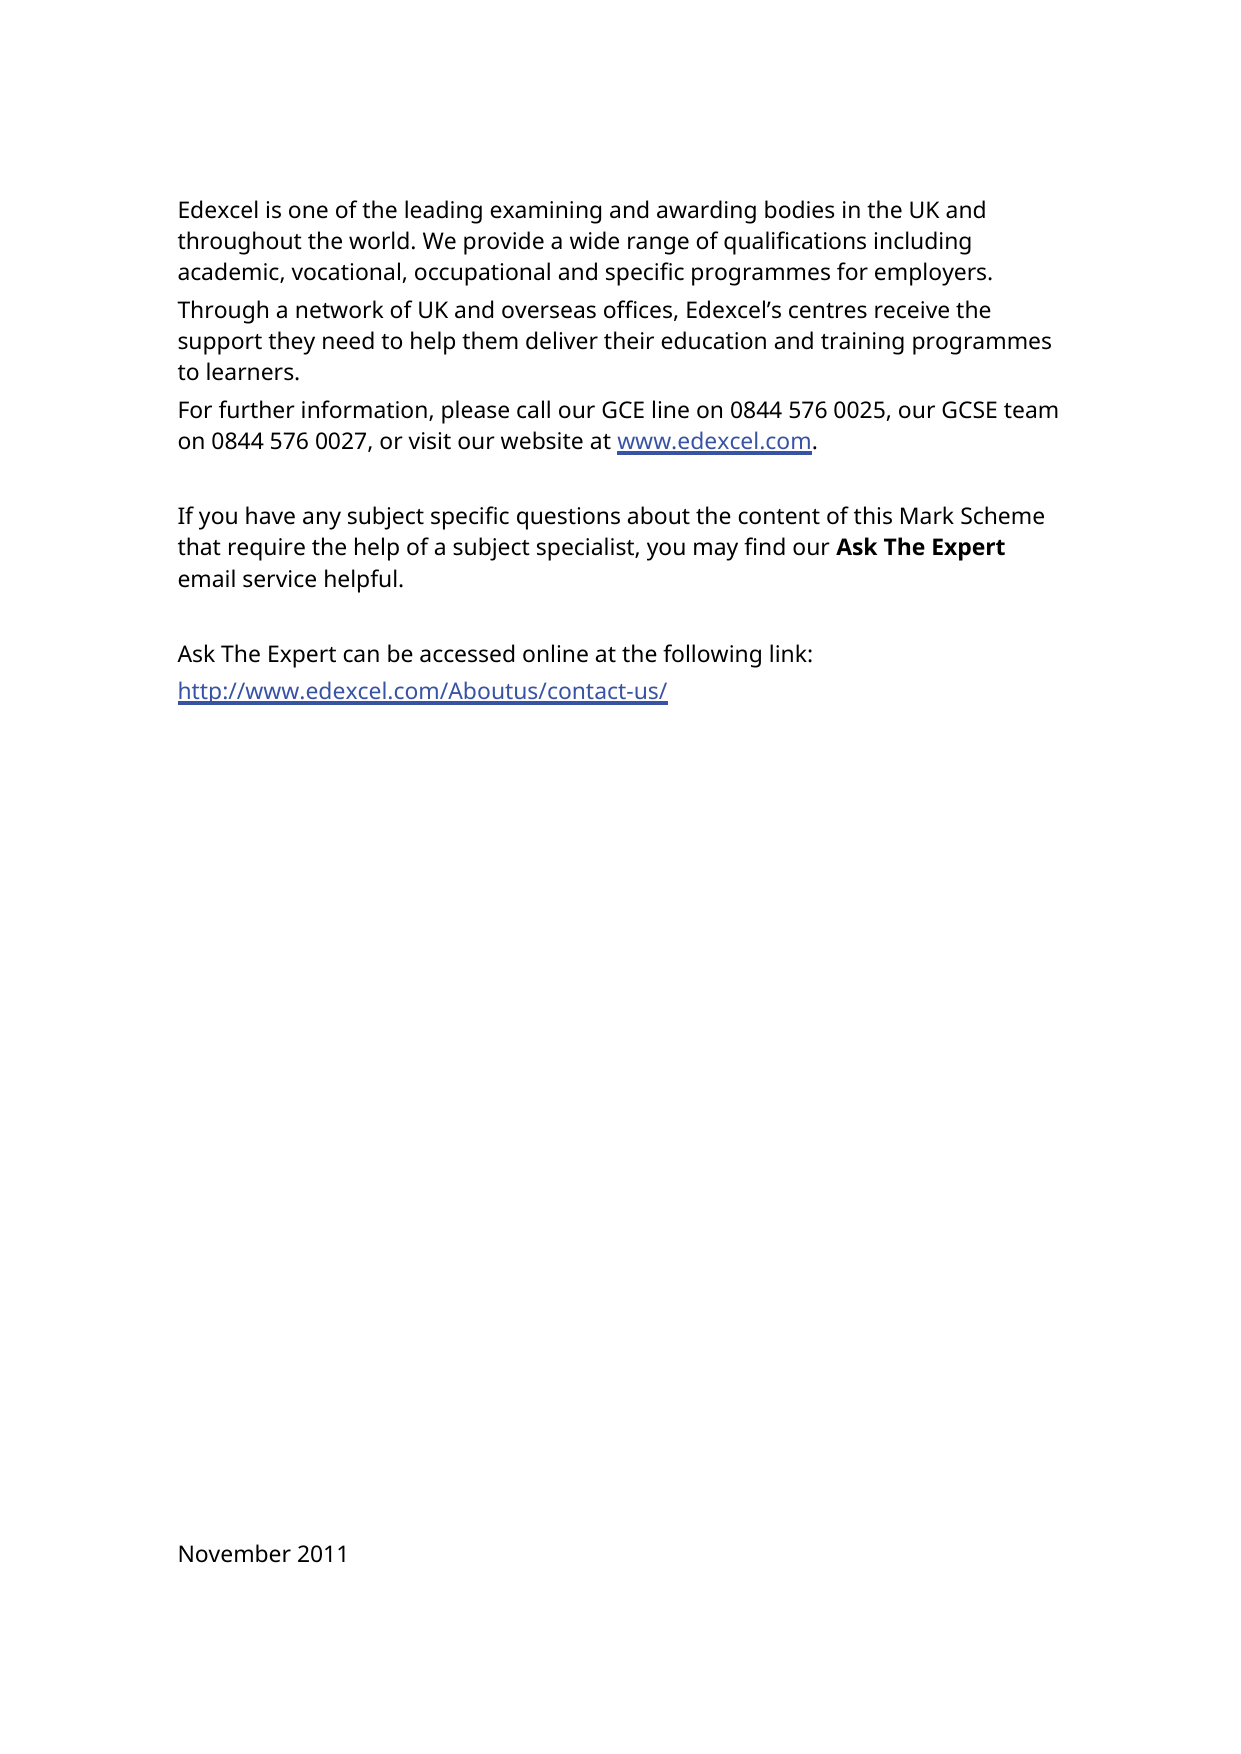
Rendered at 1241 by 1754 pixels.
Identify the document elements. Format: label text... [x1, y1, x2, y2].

text Through a network of and overseas offices, Edexcel’s centres receive the support they need to help them deliver their education and training programmes to learners. [177, 294, 1063, 387]
text November 2011 [177, 1537, 1063, 1569]
text http://www.edexcel.com/Aboutus/contact-us/ [177, 675, 1063, 706]
text Edexcel is one of the leading examining and awarding bodies in the and throughout the world. We provide a wide range of qualifications including academic, vocational, occupational and specific programmes for employers. [177, 194, 1063, 287]
text If you have any subject specific questions about the content of this Mark Scheme that require the help of a subject specialist, you may find our Ask The Expert email service helpful. [177, 500, 1063, 594]
text For further information, please call our GCE line on 0844 576 0025, our GCSE team on 0844 576 0027, or visit our website at www.edexcel.com. [177, 394, 1063, 456]
text Ask The Expert can be accessed online at the following link: [177, 637, 1063, 669]
